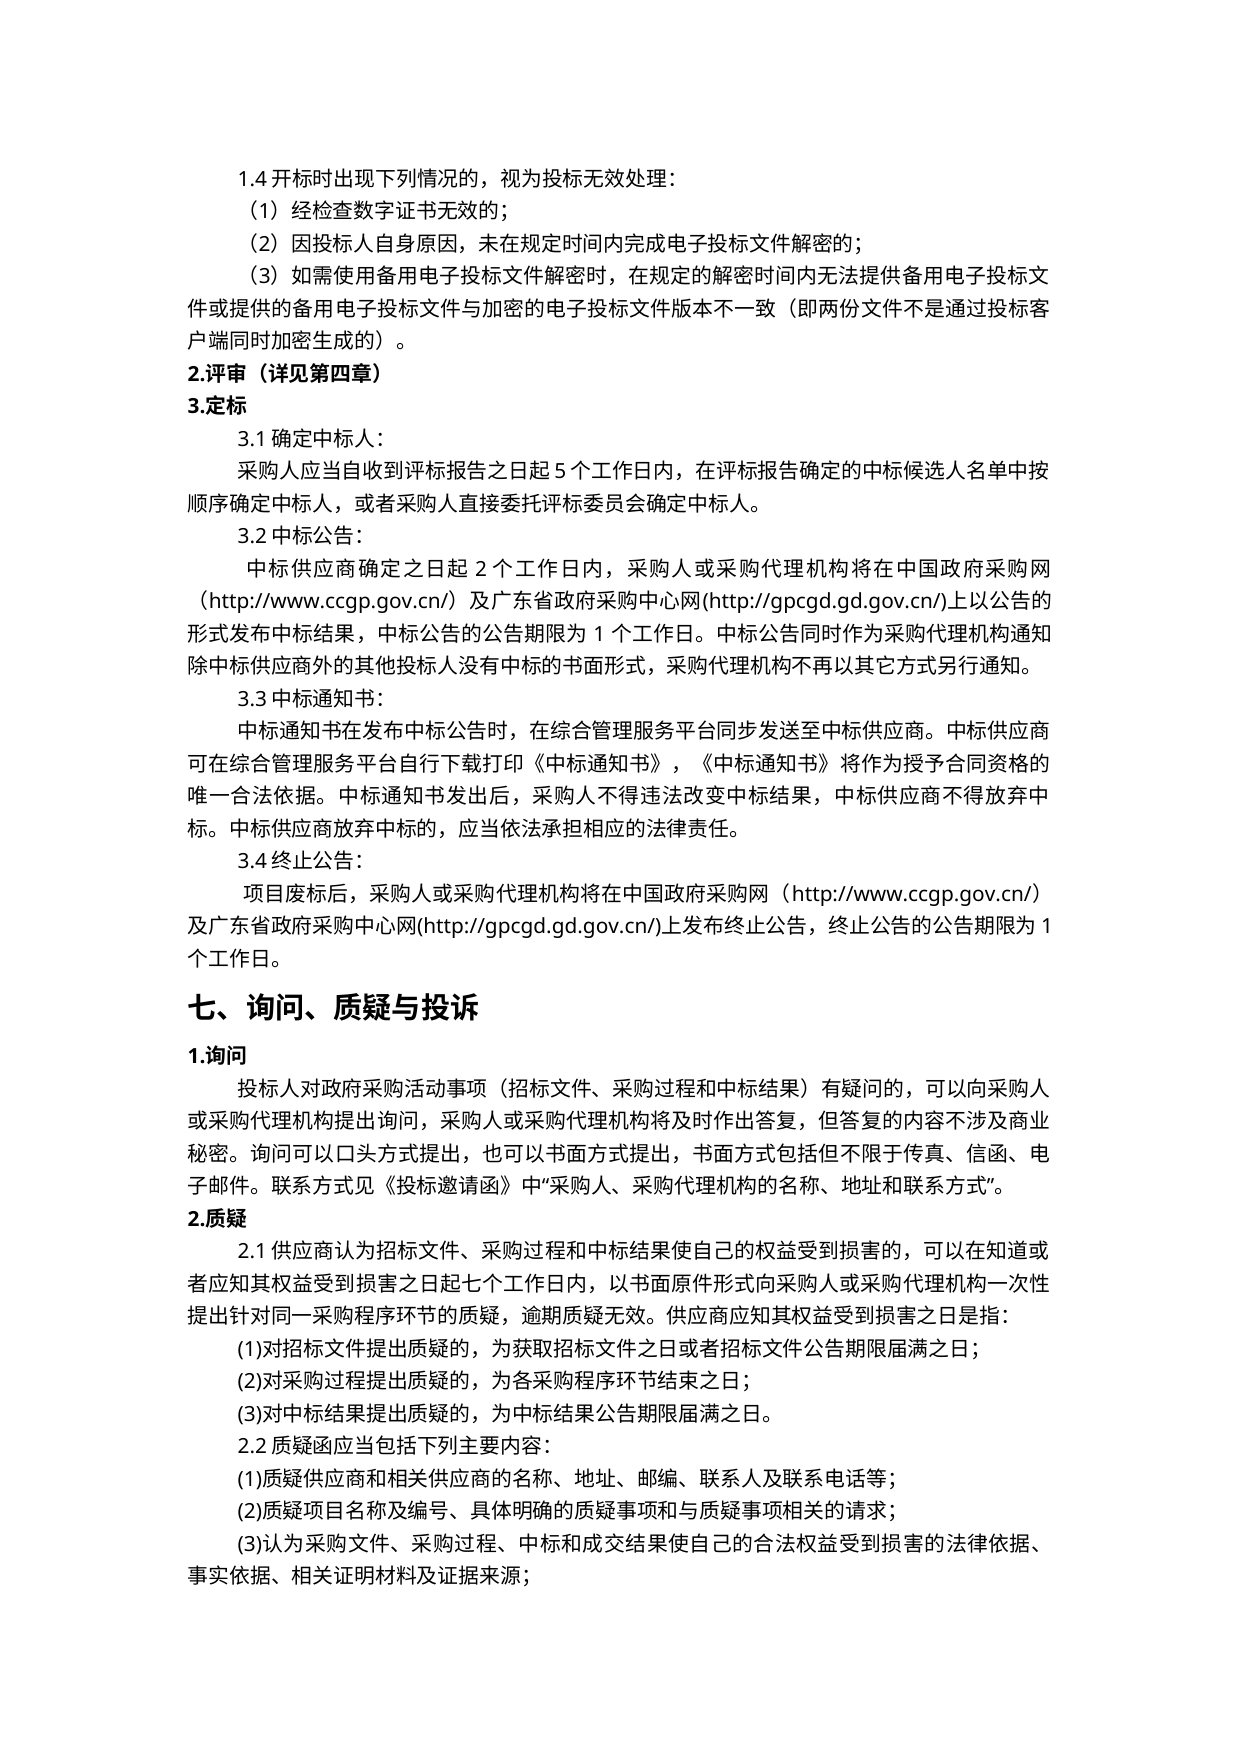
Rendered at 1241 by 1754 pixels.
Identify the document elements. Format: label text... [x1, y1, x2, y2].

text (1)质疑供应商和相关供应商的名称、地址、邮编、联系人及联系电话等； [187, 1462, 1053, 1494]
text 3.2中标公告： [187, 519, 1053, 552]
text 中标供应商确定之日起2个工作日内，采购人或采购代理机构将在中国政府采购网（http://www.ccgp.gov.cn/）及广东省政府采购中心网(http://gpcgd.gd.gov.cn/)上以公告的形式发布中标结果，中标公告的公告期限为 1 个工作日。中标公告同时作为采购代理机构通知除中标供应商外的其他投标人没有中标的书面形式，采购代理机构不再以其它方式另行通知。 [187, 552, 1053, 682]
text 3.1确定中标人： [187, 422, 1053, 454]
text (3)对中标结果提出质疑的，为中标结果公告期限届满之日。 [187, 1397, 1053, 1429]
text 3.定标 [187, 389, 1053, 422]
text (2)对采购过程提出质疑的，为各采购程序环节结束之日； [187, 1364, 1053, 1397]
text 2.质疑 [187, 1202, 1053, 1234]
text 中标通知书在发布中标公告时，在综合管理服务平台同步发送至中标供应商。中标供应商可在综合管理服务平台自行下载打印《中标通知书》，《中标通知书》将作为授予合同资格的唯一合法依据。中标通知书发出后，采购人不得违法改变中标结果，中标供应商不得放弃中标。中标供应商放弃中标的，应当依法承担相应的法律责任。 [187, 714, 1053, 844]
text 3.3中标通知书： [187, 682, 1053, 714]
text (1)对招标文件提出质疑的，为获取招标文件之日或者招标文件公告期限届满之日； [187, 1332, 1053, 1364]
text (3)认为采购文件、采购过程、中标和成交结果使自己的合法权益受到损害的法律依据、事实依据、相关证明材料及证据来源； [187, 1527, 1053, 1592]
text 采购人应当自收到评标报告之日起5个工作日内，在评标报告确定的中标候选人名单中按顺序确定中标人，或者采购人直接委托评标委员会确定中标人。 [187, 454, 1053, 519]
text (2)质疑项目名称及编号、具体明确的质疑事项和与质疑事项相关的请求； [187, 1494, 1053, 1527]
text （3）如需使用备用电子投标文件解密时，在规定的解密时间内无法提供备用电子投标文件或提供的备用电子投标文件与加密的电子投标文件版本不一致（即两份文件不是通过投标客户端同时加密生成的）。 [187, 259, 1053, 357]
text 1.询问 [187, 1039, 1053, 1072]
text 项目废标后，采购人或采购代理机构将在中国政府采购网（http://www.ccgp.gov.cn/）及广东省政府采购中心网(http://gpcgd.gd.gov.cn/)上发布终止公告，终止公告的公告期限为1个工作日。 [187, 877, 1053, 974]
text 1.4开标时出现下列情况的，视为投标无效处理： [187, 162, 1053, 194]
text 2.1供应商认为招标文件、采购过程和中标结果使自己的权益受到损害的，可以在知道或者应知其权益受到损害之日起七个工作日内，以书面原件形式向采购人或采购代理机构一次性提出针对同一采购程序环节的质疑，逾期质疑无效。供应商应知其权益受到损害之日是指： [187, 1234, 1053, 1332]
text 2.评审（详见第四章） [187, 357, 1053, 389]
text 七、询问、质疑与投诉 [187, 974, 1053, 1039]
text 3.4终止公告： [187, 844, 1053, 877]
text 投标人对政府采购活动事项（招标文件、采购过程和中标结果）有疑问的，可以向采购人或采购代理机构提出询问，采购人或采购代理机构将及时作出答复，但答复的内容不涉及商业秘密。询问可以口头方式提出，也可以书面方式提出，书面方式包括但不限于传真、信函、电子邮件。联系方式见《投标邀请函》中“采购人、采购代理机构的名称、地址和联系方式”。 [187, 1072, 1053, 1202]
text （2）因投标人自身原因，未在规定时间内完成电子投标文件解密的； [187, 227, 1053, 259]
text （1）经检查数字证书无效的； [187, 194, 1053, 227]
text 2.2质疑函应当包括下列主要内容： [187, 1429, 1053, 1462]
